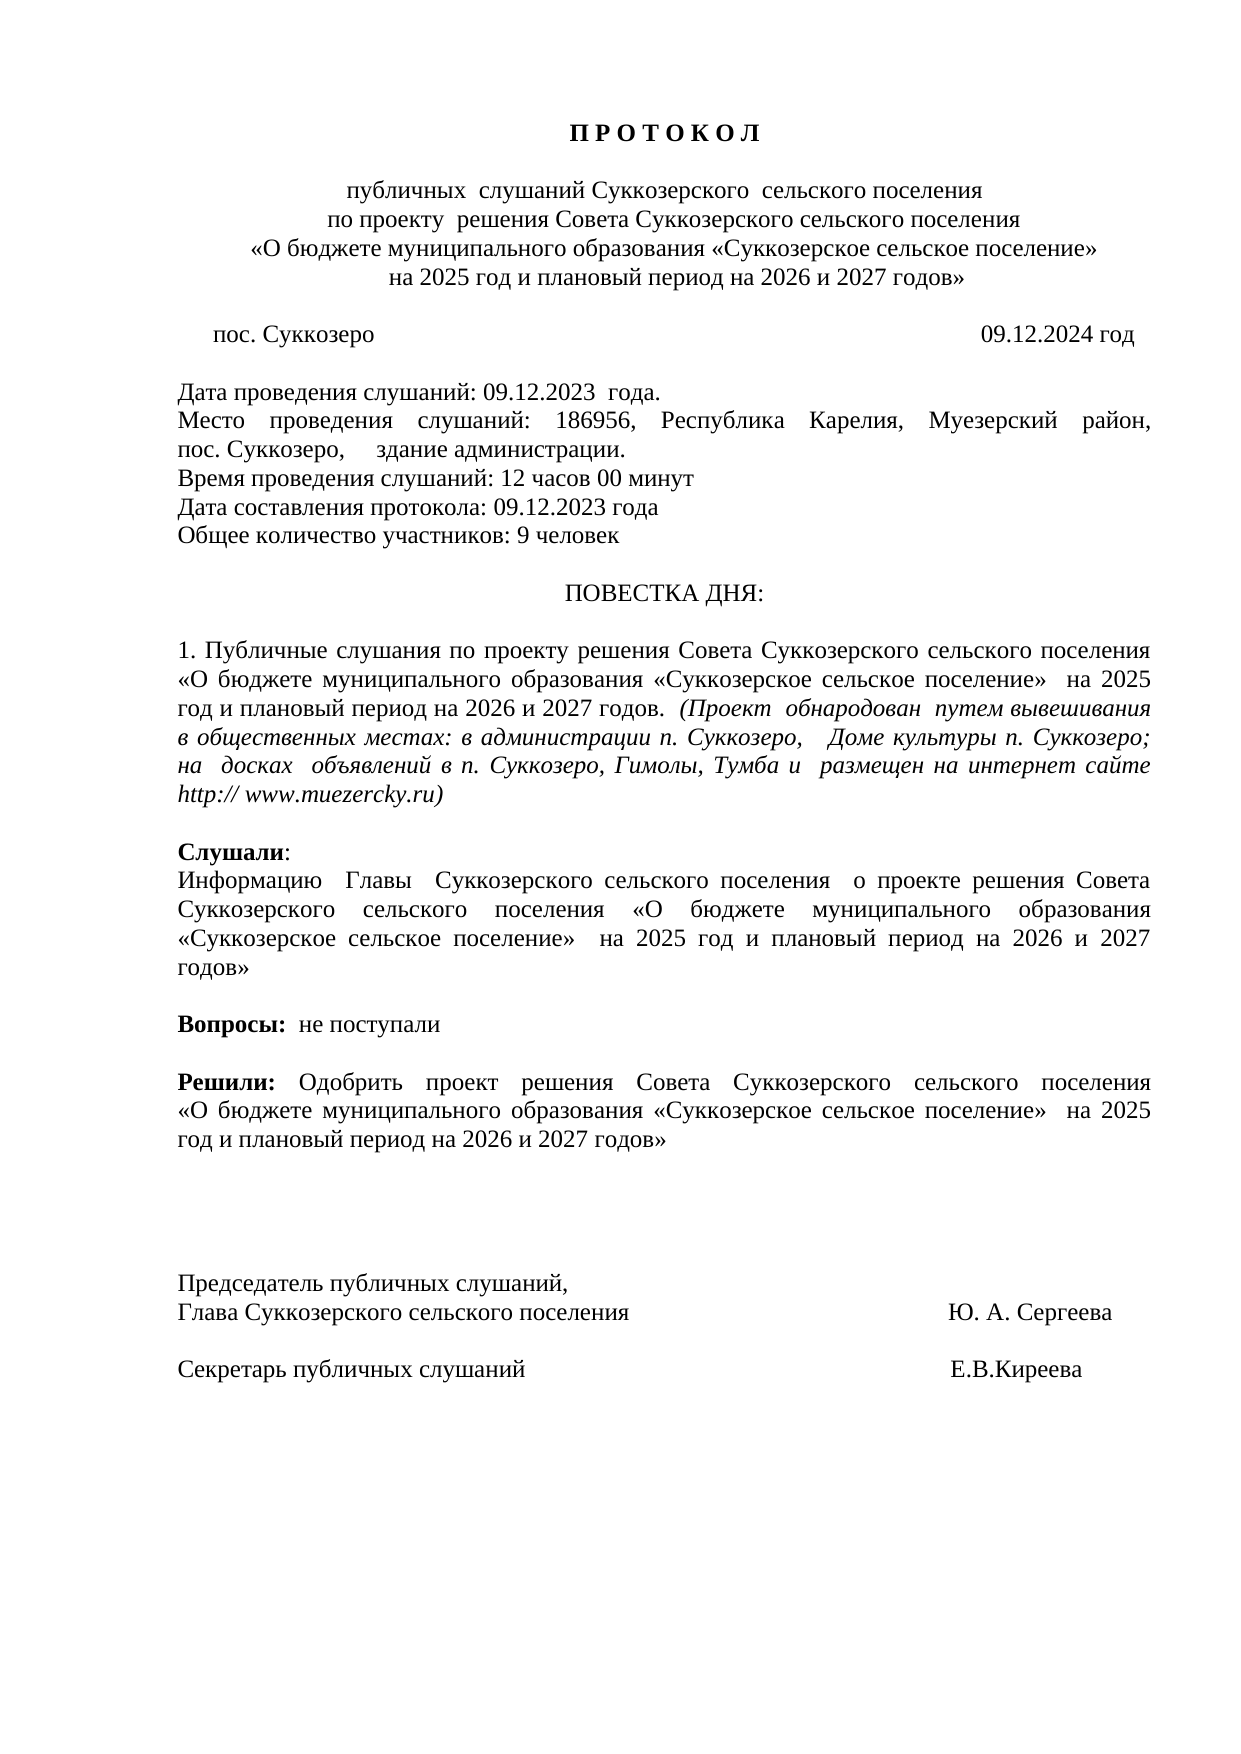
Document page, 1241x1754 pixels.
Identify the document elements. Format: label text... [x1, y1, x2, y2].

text Вопросы: не поступали [177, 1009, 1152, 1038]
title Место проведения слушаний: 186956, Республика Карелия, Муезерский район, пос. Суккозеро, здание администрации. [177, 406, 1152, 463]
title Дата проведения слушаний: 09.12.2023 года. [177, 377, 1152, 406]
text Глава Суккозерского сельского поселения Ю. А. Сергеева [177, 1297, 1152, 1326]
text Секретарь публичных слушаний Е.В.Киреева [177, 1354, 1152, 1383]
text Информацию Главы Суккозерского сельского поселения о проекте решения Совета Суккозерского сельского поселения «О бюджете муниципального образования «Суккозерское сельское поселение» на 2025 год и плановый период на 2026 и 2027 годов» [177, 866, 1152, 981]
text публичных слушаний Суккозерского сельского поселения [177, 176, 1152, 204]
title Общее количество участников: 9 человек [177, 521, 1152, 549]
text пос. Суккозеро 09.12.2024 год [196, 319, 1152, 348]
text Слушали: [177, 837, 1152, 866]
title ПОВЕСТКА ДНЯ: [177, 578, 1152, 607]
text П Р О Т О К О Л [177, 118, 1152, 147]
text по проекту решения Совета Суккозерского сельского поселения [196, 204, 1152, 233]
title Время проведения слушаний: 12 часов 00 минут [177, 463, 1152, 492]
text на 2025 год и плановый период на 2026 и 2027 годов» [196, 262, 1152, 291]
text 1. Публичные слушания по проекту решения Совета Суккозерского сельского поселения «О бюджете муниципального образования «Суккозерское сельское поселение» на 2025 год и плановый период на 2026 и 2027 годов. (Проект обнародован путем вывешивания в общественных местах: в администрации п. Суккозеро, Доме культуры п. Суккозеро; на досках объявлений в п. Суккозеро, Гимолы, Тумба и размещен на интернет сайте http:// www.muezercky.ru) [177, 636, 1152, 808]
text «О бюджете муниципального образования «Суккозерское сельское поселение» [196, 233, 1152, 262]
text Решили: Одобрить проект решения Совета Суккозерского сельского поселения «О бюджете муниципального образования «Суккозерское сельское поселение» на 2025 год и плановый период на 2026 и 2027 годов» [177, 1067, 1152, 1153]
title Дата составления протокола: 09.12.2023 года [177, 492, 1152, 521]
text Председатель публичных слушаний, [177, 1268, 1152, 1297]
